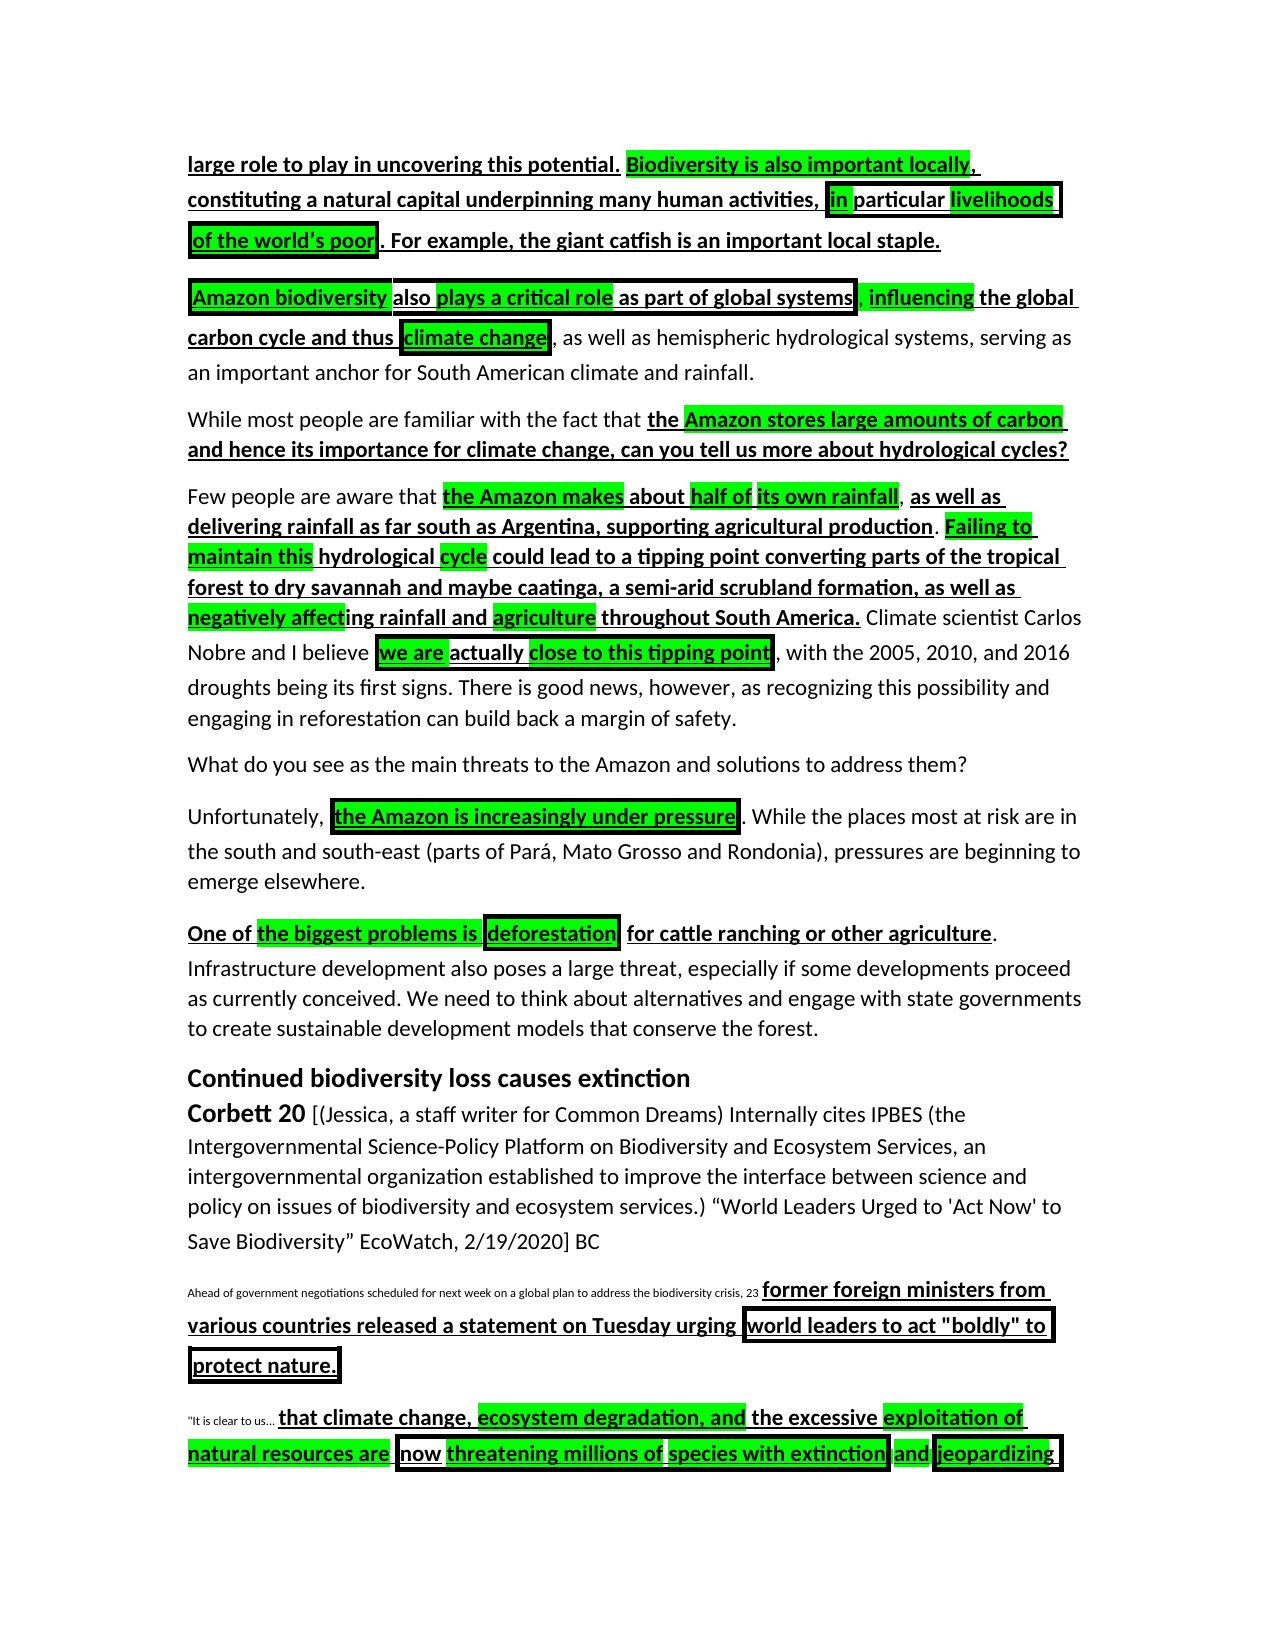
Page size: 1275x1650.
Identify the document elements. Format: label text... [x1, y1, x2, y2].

text Few people are aware that the Amazon makes about half of its own rainfall, as well as delivering rainfall as far south as Argentina, supporting agricultural production. Failing to maintain this hydrological cycle could lead to a tipping point converting parts of the tropical forest to dry savannah and maybe caatinga, a semi-arid scrubland formation, as well as negatively affecting rainfall and agriculture throughout South America. Climate scientist Carlos Nobre and I believe we are actually close to this tipping point, with the 2005, 2010, and 2016 droughts being its first signs. There is good news, however, as recognizing this possibility and engaging in reforestation can build back a margin of safety. [187, 482, 1087, 732]
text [187, 150, 1087, 259]
text Unfortunately, the Amazon is increasingly under pressure. While the places most at risk are in the south and south-east (parts of Pará, Mato Grosso and Rondonia), pressures are beginning to emerge elsewhere. [187, 797, 1087, 895]
text One of the biggest problems is deforestation for cattle ranching or other agriculture. Infrastructure development also poses a large threat, especially if some developments proceed as currently conceived. We need to think about alternatives and engage with state governments to create sustainable development models that conserve the forest. [187, 914, 1087, 1042]
text Amazon biodiversity also plays a critical role as part of global systems, influencing the global carbon cycle and thus climate change, as well as hemispheric hydrological systems, serving as an important anchor for South American climate and rainfall. [187, 278, 1087, 386]
text Corbett 20 [(Jessica, a staff writer for Common Dreams) Internally cites IPBES (the Intergovernmental Science-Policy Platform on Biodiversity and Ecosystem Services, an intergovernmental organization established to improve the interface between science and policy on issues of biodiversity and ecosystem services.) “World Leaders Urged to 'Act Now' to Save Biodiversity” EcoWatch, 2/19/2020] BC [187, 1097, 1087, 1256]
text What do you see as the main threats to the Amazon and solutions to address them? [187, 751, 1087, 778]
text While most people are familiar with the fact that the Amazon stores large amounts of carbon and hence its importance for climate change, can you tell us more about hydrological cycles? [187, 405, 1087, 463]
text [187, 1403, 1087, 1472]
subtitle Continued biodiversity loss causes extinction [187, 1061, 1087, 1094]
text Ahead of government negotiations scheduled for next week on a global plan to address the biodiversity crisis, 23 former foreign ministers from various countries released a statement on Tuesday urging world leaders to act "boldly" to protect nature. [187, 1275, 1087, 1384]
